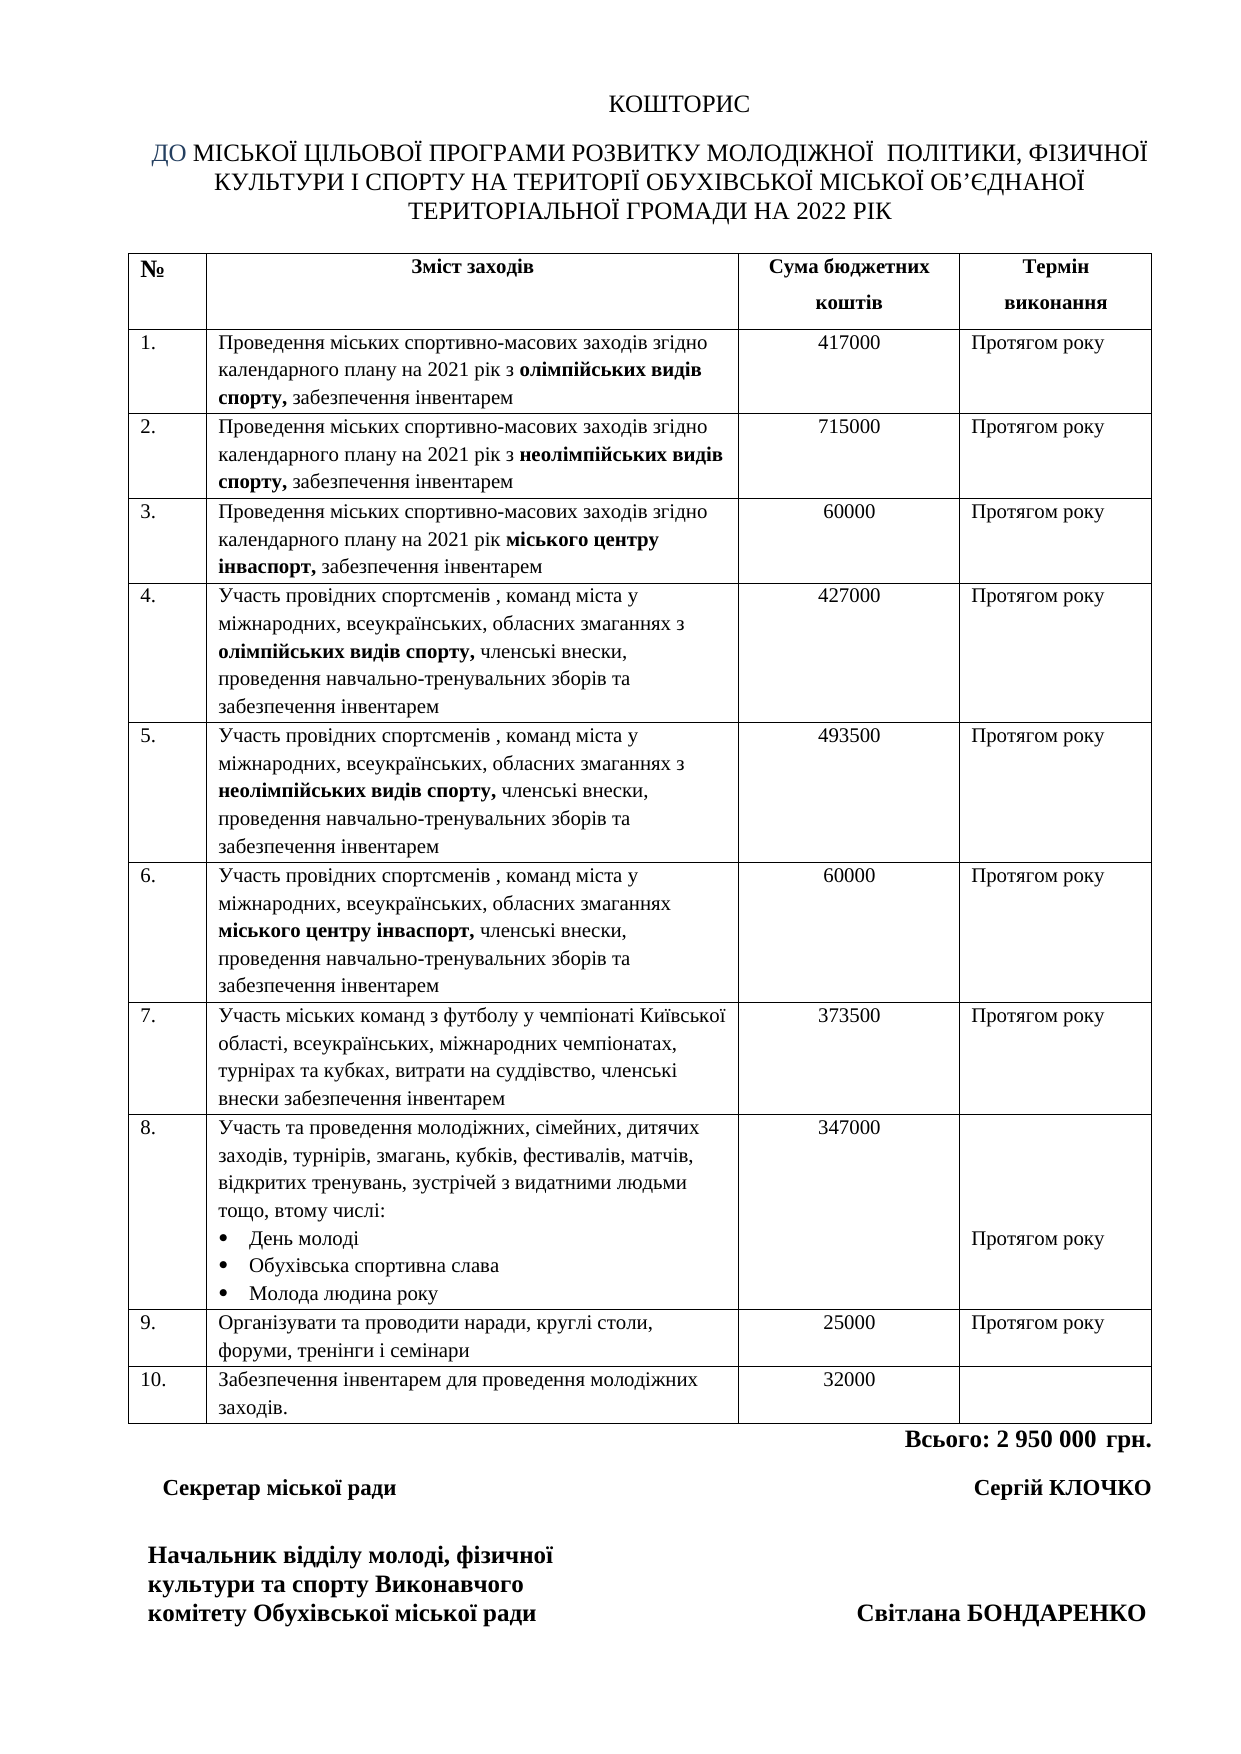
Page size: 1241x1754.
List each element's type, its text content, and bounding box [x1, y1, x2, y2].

table_cell [129, 1115, 206, 1309]
table_cell Проведення міських спортивно-масових заходів згідно календарного плану на 2021 рік з неолімпійських видів спорту, забезпечення інвентарем [207, 414, 738, 498]
table_cell 417000 [739, 330, 959, 413]
table_cell 32000 [739, 1367, 959, 1423]
table_cell 25000 [739, 1310, 959, 1366]
table_header Зміст заходів [207, 254, 738, 329]
table_cell Участь провідних спортсменів , команд міста у міжнародних, всеукраїнських, обласних змаганнях з неолімпійських видів спорту, членські внески, проведення навчально-тренувальних зборів та забезпечення інвентарем [207, 723, 738, 862]
table_cell [129, 414, 206, 498]
text Всього: 2 950 000 грн. [148, 1424, 1152, 1453]
table_cell [129, 1003, 206, 1114]
table_cell [129, 1310, 206, 1366]
table_cell Участь провідних спортсменів , команд міста у міжнародних, всеукраїнських, обласних змаганнях з олімпійських видів спорту, членські внески, проведення навчально-тренувальних зборів та забезпечення інвентарем [207, 584, 738, 722]
table_cell 373500 [739, 1003, 959, 1114]
table_cell 60000 [739, 863, 959, 1002]
table_cell Забезпечення інвентарем для проведення молодіжних заходів. [207, 1367, 738, 1423]
table_cell Протягом року [960, 1310, 1151, 1366]
table_cell [129, 723, 206, 862]
table_cell Протягом року [960, 499, 1151, 582]
subtitle ДО МІСЬКОЇ ЦІЛЬОВОЇ ПРОГРАМИ РОЗВИТКУ МОЛОДІЖНОЇ ПОЛІТИКИ, ФІЗИЧНОЇ КУЛЬТУРИ І СПОРТУ НА ТЕРИТОРІЇ ОБУХІВСЬКОЇ МІСЬКОЇ ОБ’ЄДНАНОЇ ТЕРИТОРІАЛЬНОЇ ГРОМАДИ НА 2022 РІК [148, 138, 1152, 224]
table_header № [129, 254, 206, 329]
text КОШТОРИС [148, 89, 1152, 117]
table_cell Проведення міських спортивно-масових заходів згідно календарного плану на 2021 рік з олімпійських видів спорту, забезпечення інвентарем [207, 330, 738, 413]
table_cell Участь та проведення молодіжних, сімейних, дитячих заходів, турнірів, змагань, кубків, фестивалів, матчів, відкритих тренувань, зустрічей з видатними людьми тощо, втому числі: День молоді Обухівська спортивна слава Молода людина року [207, 1115, 738, 1309]
table_cell Протягом року [960, 414, 1151, 498]
table_cell [129, 499, 206, 582]
table_header Сума бюджетних коштів [739, 254, 959, 329]
table_cell 60000 [739, 499, 959, 582]
table_cell Протягом року [960, 1115, 1151, 1309]
text комітету Обухівської міської ради Світлана БОНДАРЕНКО [148, 1598, 1152, 1626]
table_cell 715000 [739, 414, 959, 498]
text Секретар міської ради Сергій КЛОЧКО [148, 1474, 1152, 1501]
table_cell Протягом року [960, 584, 1151, 722]
table_cell Протягом року [960, 1003, 1151, 1114]
text Начальник відділу молоді, фізичної [148, 1540, 1152, 1569]
table_cell Участь міських команд з футболу у чемпіонаті Київської області, всеукраїнських, міжнародних чемпіонатах, турнірах та кубках, витрати на суддівство, членські внески забезпечення інвентарем [207, 1003, 738, 1114]
table_cell Протягом року [960, 723, 1151, 862]
table_header Термін виконання [960, 254, 1151, 329]
table_cell 347000 [739, 1115, 959, 1309]
table_cell [129, 1367, 206, 1423]
table_cell 493500 [739, 723, 959, 862]
table_cell [129, 863, 206, 1002]
text культури та спорту Виконавчого [148, 1569, 1152, 1598]
table_cell [129, 584, 206, 722]
table_cell 427000 [739, 584, 959, 722]
table_cell [129, 330, 206, 413]
table_cell Проведення міських спортивно-масових заходів згідно календарного плану на 2021 рік міського центру інваспорт, забезпечення інвентарем [207, 499, 738, 582]
table_cell Організувати та проводити наради, круглі столи, форуми, тренінги і семінари [207, 1310, 738, 1366]
table_cell Протягом року [960, 863, 1151, 1002]
table_cell Протягом року [960, 330, 1151, 413]
table_cell Участь провідних спортсменів , команд міста у міжнародних, всеукраїнських, обласних змаганнях міського центру інваспорт, членські внески, проведення навчально-тренувальних зборів та забезпечення інвентарем [207, 863, 738, 1002]
table_cell [960, 1367, 1151, 1423]
